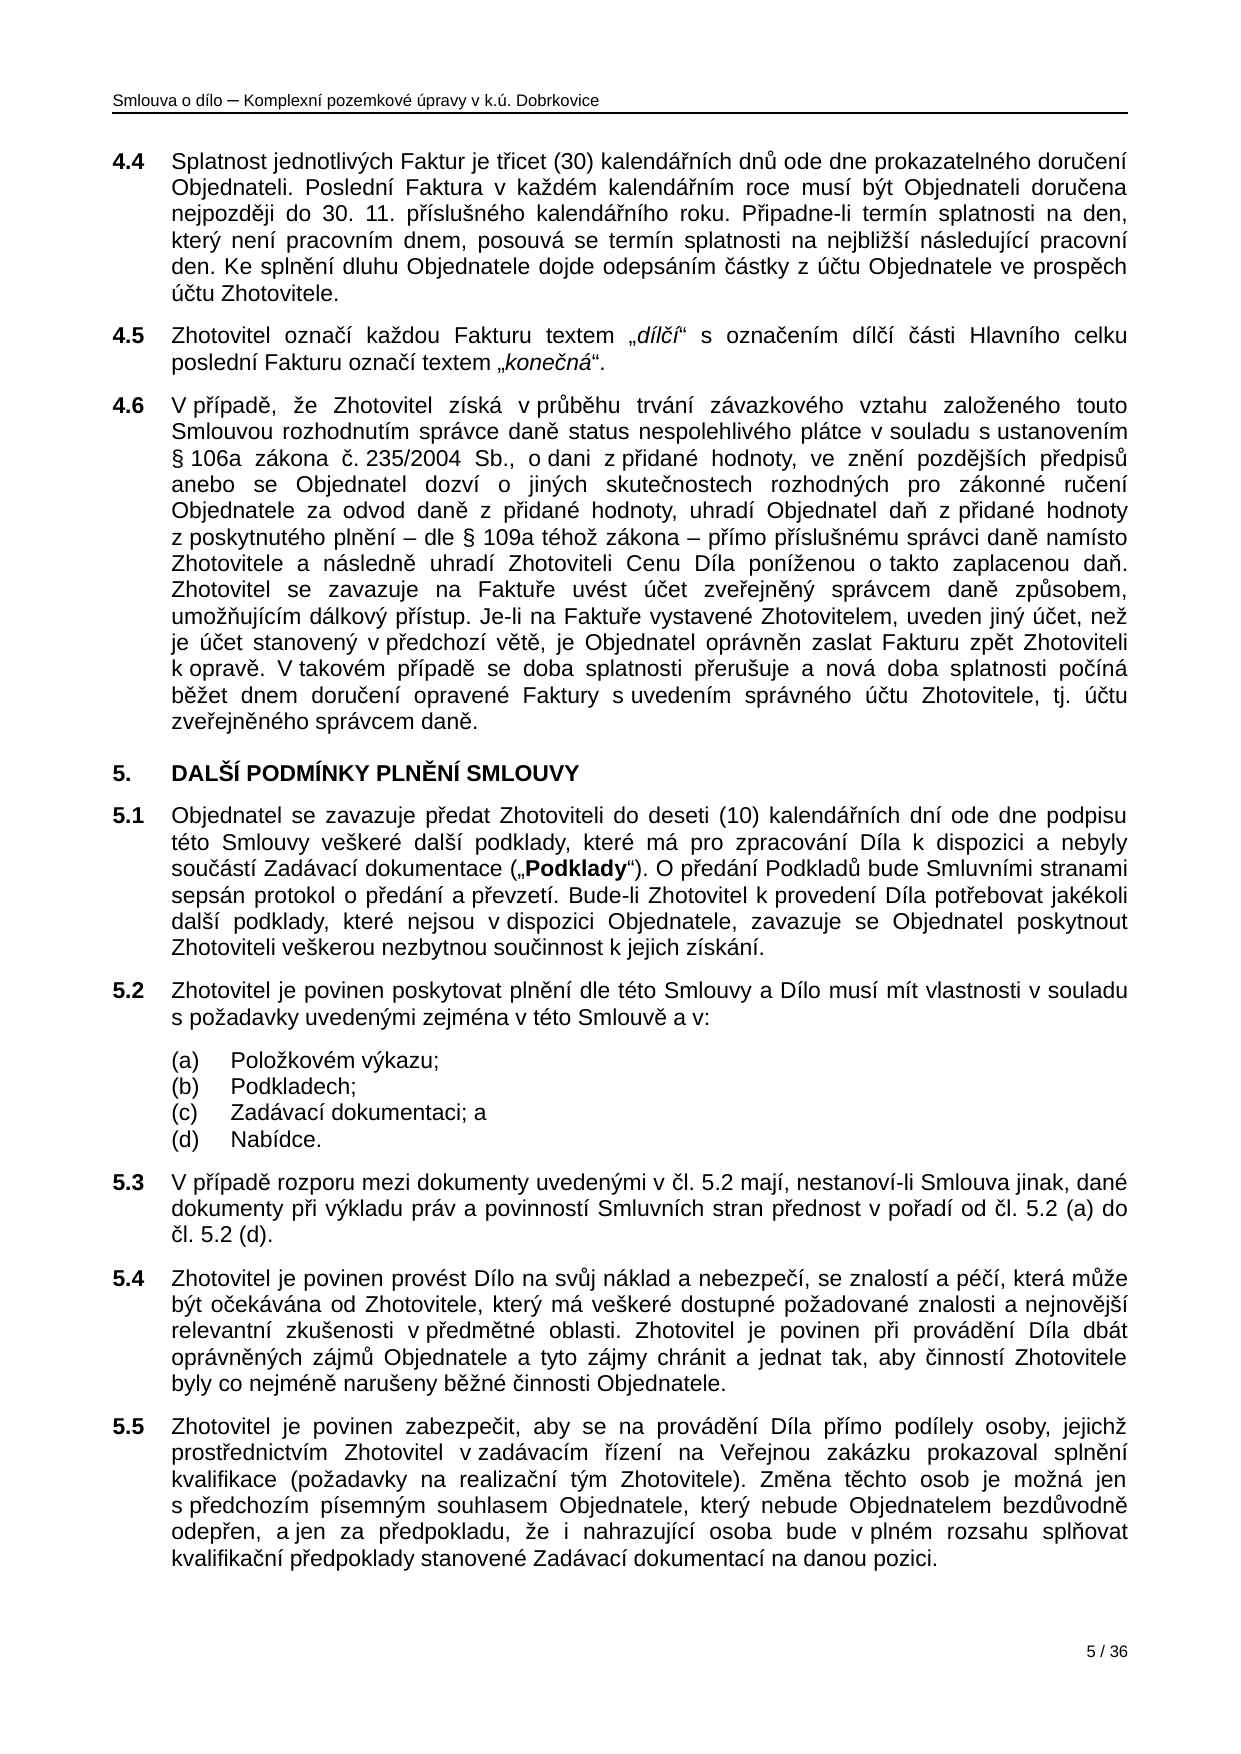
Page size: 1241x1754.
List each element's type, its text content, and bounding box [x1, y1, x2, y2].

text Splatnost jednotlivých Faktur je třicet (30) kalendářních dnů ode dne prokazatelného doručení Objednateli. Poslední Faktura v každém kalendářním roce musí být Objednateli doručena nejpozději do 30. 11. příslušného kalendářního roku. Připadne-li termín splatnosti na den, který není pracovním dnem, posouvá se termín splatnosti na nejbližší následující pracovní den. Ke splnění dluhu Objednatele dojde odepsáním částky z účtu Objednatele ve prospěch účtu Zhotovitele. [112, 148, 1128, 306]
list Nabídce. [171, 1126, 1128, 1152]
list Podkladech; [171, 1073, 1128, 1099]
text V případě rozporu mezi dokumenty uvedenými v čl. 5.2 mají, nestanoví-li Smlouva jinak, dané dokumenty při výkladu práv a povinností Smluvních stran přednost v pořadí od čl. 5.2 (a) do čl. 5.2 (d). [112, 1169, 1128, 1248]
text Zhotovitel je povinen zabezpečit, aby se na provádění Díla přímo podílely osoby, jejichž prostřednictvím Zhotovitel v zadávacím řízení na Veřejnou zakázku prokazoval splnění kvalifikace (požadavky na realizační tým Zhotovitele). Změna těchto osob je možná jen s předchozím písemným souhlasem Objednatele, který nebude Objednatelem bezdůvodně odepřen, a jen za předpokladu, že i nahrazující osoba bude v plném rozsahu splňovat kvalifikační předpoklady stanovené Zadávací dokumentací na danou pozici. [112, 1413, 1128, 1571]
text Zhotovitel je povinen poskytovat plnění dle této Smlouvy a Dílo musí mít vlastnosti v souladu s požadavky uvedenými zejména v této Smlouvě a v: [112, 977, 1128, 1030]
text Objednatel se zavazuje předat Zhotoviteli do deseti (10) kalendářních dní ode dne podpisu této Smlouvy veškeré další podklady, které má pro zpracování Díla k dispozici a nebyly součástí Zadávací dokumentace („Podklady“). O předání Podkladů bude Smluvními stranami sepsán protokol o předání a převzetí. Bude-li Zhotovitel k provedení Díla potřebovat jakékoli další podklady, které nejsou v dispozici Objednatele, zavazuje se Objednatel poskytnout Zhotoviteli veškerou nezbytnou součinnost k jejich získání. [112, 802, 1128, 961]
list Zadávací dokumentaci; a [171, 1099, 1128, 1126]
text Další podmínky Plnění smlouvy [112, 759, 1128, 786]
text V případě, že Zhotovitel získá v průběhu trvání závazkového vztahu založeného touto Smlouvou rozhodnutím správce daně status nespolehlivého plátce v souladu s ustanovením § 106a zákona č. 235/2004 Sb., o dani z přidané hodnoty, ve znění pozdějších předpisů anebo se Objednatel dozví o jiných skutečnostech rozhodných pro zákonné ručení Objednatele za odvod daně z přidané hodnoty, uhradí Objednatel daň z přidané hodnoty z poskytnutého plnění – dle § 109a téhož zákona – přímo příslušnému správci daně namísto Zhotovitele a následně uhradí Zhotoviteli Cenu Díla poníženou o takto zaplacenou daň. Zhotovitel se zavazuje na Faktuře uvést účet zveřejněný správcem daně způsobem, umožňujícím dálkový přístup. Je-li na Faktuře vystavené Zhotovitelem, uveden jiný účet, než je účet stanovený v předchozí větě, je Objednatel oprávněn zaslat Fakturu zpět Zhotoviteli k opravě. V takovém případě se doba splatnosti přerušuje a nová doba splatnosti počíná běžet dnem doručení opravené Faktury s uvedením správného účtu Zhotovitele, tj. účtu zveřejněného správcem daně. [112, 392, 1128, 734]
text Zhotovitel je povinen provést Dílo na svůj náklad a nebezpečí, se znalostí a péčí, která může být očekávána od Zhotovitele, který má veškeré dostupné požadované znalosti a nejnovější relevantní zkušenosti v předmětné oblasti. Zhotovitel je povinen při provádění Díla dbát oprávněných zájmů Objednatele a tyto zájmy chránit a jednat tak, aby činností Zhotovitele byly co nejméně narušeny běžné činnosti Objednatele. [112, 1264, 1128, 1396]
text Zhotovitel označí každou Fakturu textem „dílčí“ s označením dílčí části Hlavního celku poslední Fakturu označí textem „konečná“. [112, 322, 1128, 375]
list Položkovém výkazu; [171, 1047, 1128, 1073]
